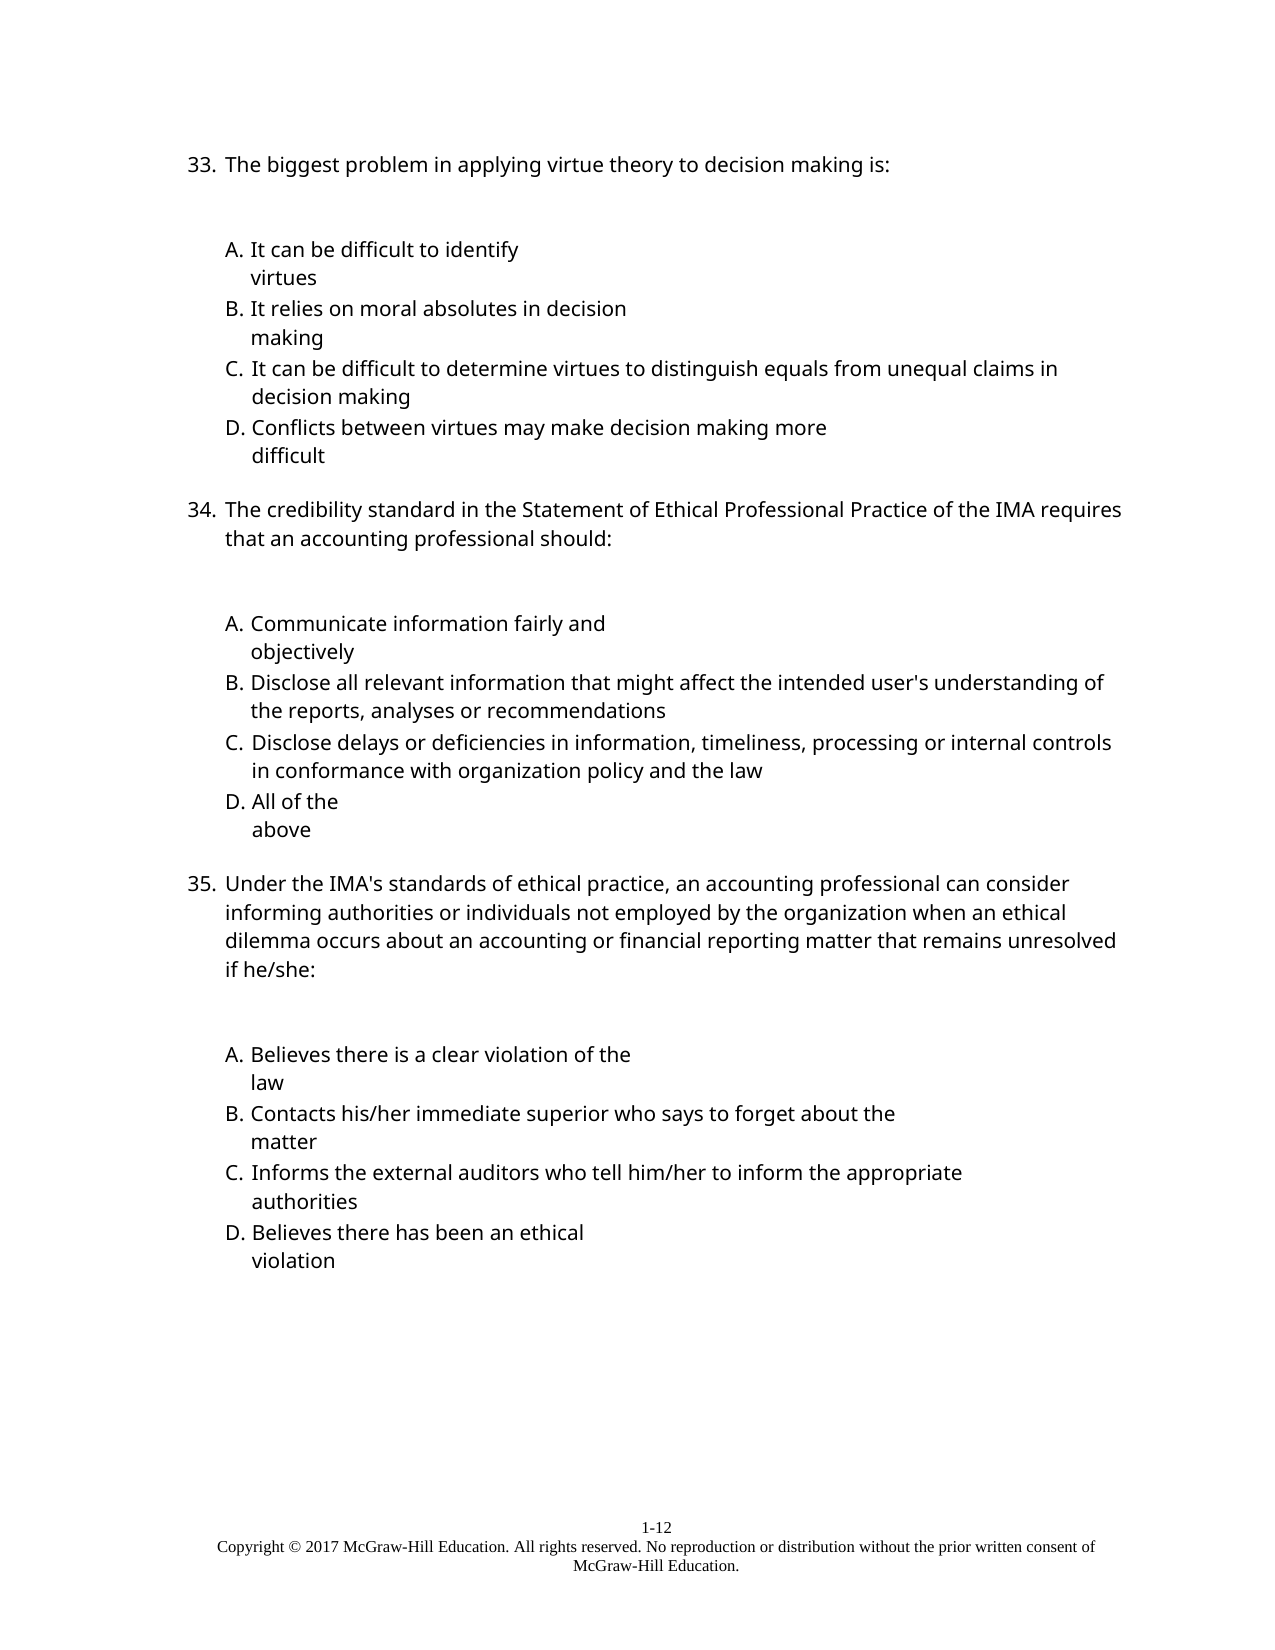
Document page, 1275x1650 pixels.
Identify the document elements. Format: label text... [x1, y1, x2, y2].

table_header The credibility standard in the Statement of Ethical Professional Practice of the IMA requires that an accounting professional should: [225, 496, 1125, 844]
table_header The biggest problem in applying virtue theory to decision making is: [225, 150, 1125, 470]
table_header 33. [188, 150, 225, 470]
table_header 34. [188, 496, 225, 844]
table_header 35. [188, 870, 225, 1275]
table_header Under the IMA's standards of ethical practice, an accounting professional can consider informing authorities or individuals not employed by the organization when an ethical dilemma occurs about an accounting or financial reporting matter that remains unresolved if he/she: [225, 870, 1125, 1275]
